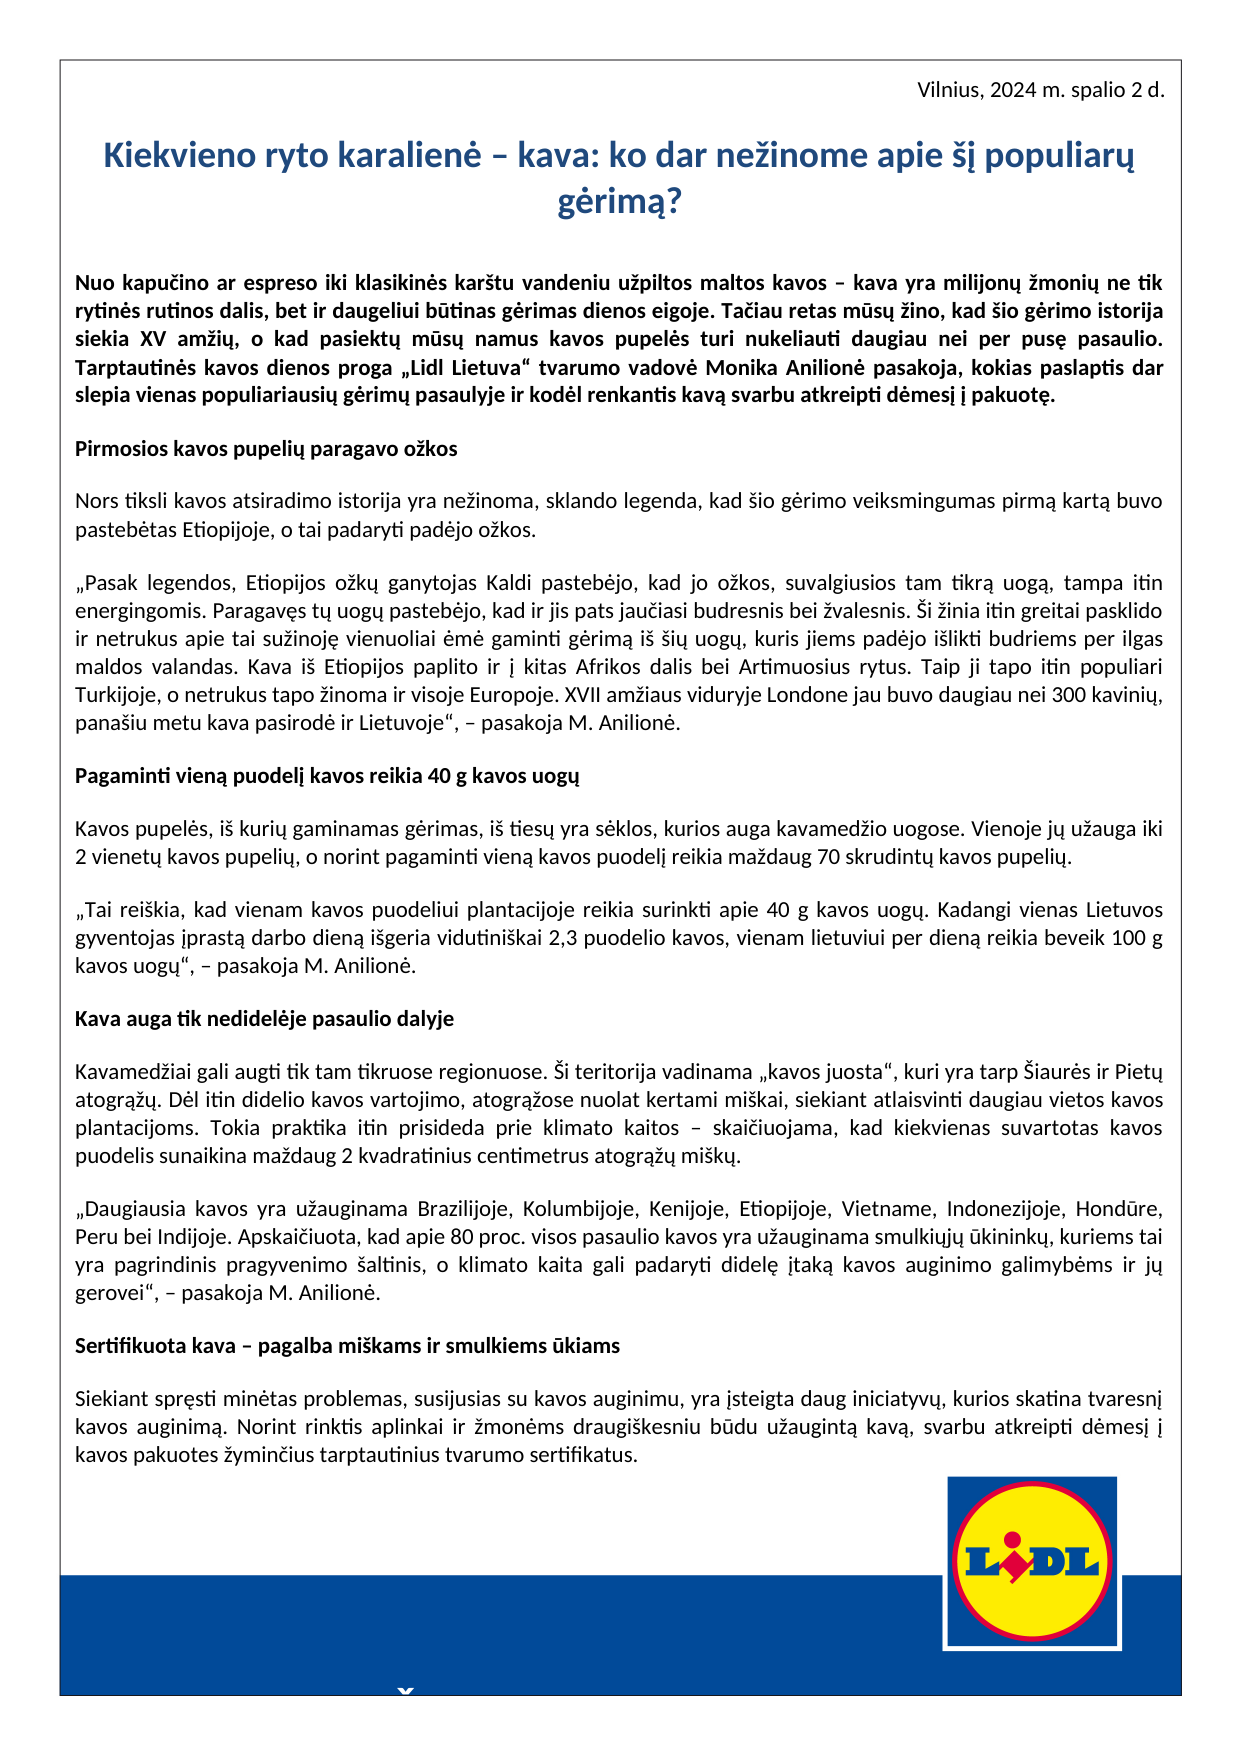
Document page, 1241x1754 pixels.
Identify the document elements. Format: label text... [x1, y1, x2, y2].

text Kavos pupelės, iš kurių gaminamas gėrimas, iš tiesų yra sėklos, kurios auga kavamedžio uogose. Vienoje jų užauga iki 2 vienetų kavos pupelių, o norint pagaminti vieną kavos puodelį reikia maždaug 70 skrudintų kavos pupelių. [75, 814, 1165, 870]
text Nuo kapučino ar espreso iki klasikinės karštu vandeniu užpiltos maltos kavos – kava yra milijonų žmonių ne tik rytinės rutinos dalis, bet ir daugeliui būtinas gėrimas dienos eigoje. Tačiau retas mūsų žino, kad šio gėrimo istorija siekia XV amžių, o kad pasiektų mūsų namus kavos pupelės turi nukeliauti daugiau nei per pusę pasaulio. Tarptautinės kavos dienos proga „Lidl Lietuva“ tvarumo vadovė Monika Anilionė pasakoja, kokias paslaptis dar slepia vienas populiariausių gėrimų pasaulyje ir kodėl renkantis kavą svarbu atkreipti dėmesį į pakuotę. [75, 268, 1165, 409]
text Vilnius, 2024 m. spalio 2 d. [75, 75, 1165, 103]
text Kiekvieno ryto karalienė – kava: ko dar nežinome apie šį populiarų gėrimą? [75, 131, 1165, 223]
picture [0, 0, 1241, 1754]
text „Tai reiškia, kad vienam kavos puodeliui plantacijoje reikia surinkti apie 40 g kavos uogų. Kadangi vienas Lietuvos gyventojas įprastą darbo dieną išgeria vidutiniškai 2,3 puodelio kavos, vienam lietuviui per dieną reikia beveik 100 g kavos uogų“, – pasakoja M. Anilionė. [75, 895, 1165, 979]
text Kavamedžiai gali augti tik tam tikruose regionuose. Ši teritorija vadinama „kavos juosta“, kuri yra tarp Šiaurės ir Pietų atogrąžų. Dėl itin didelio kavos vartojimo, atogrąžose nuolat kertami miškai, siekiant atlaisvinti daugiau vietos kavos plantacijoms. Tokia praktika itin prisideda prie klimato kaitos – skaičiuojama, kad kiekvienas suvartotas kavos puodelis sunaikina maždaug 2 kvadratinius centimetrus atogrąžų miškų. [75, 1057, 1165, 1169]
text „Daugiausia kavos yra užauginama Brazilijoje, Kolumbijoje, Kenijoje, Etiopijoje, Vietname, Indonezijoje, Hondūre, Peru bei Indijoje. Apskaičiuota, kad apie 80 proc. visos pasaulio kavos yra užauginama smulkiųjų ūkininkų, kuriems tai yra pagrindinis pragyvenimo šaltinis, o klimato kaita gali padaryti didelę įtaką kavos auginimo galimybėms ir jų gerovei“, – pasakoja M. Anilionė. [75, 1194, 1165, 1306]
text Kava auga tik nedidelėje pasaulio dalyje [75, 1004, 1165, 1032]
text Pirmosios kavos pupelių paragavo ožkos [75, 434, 1165, 462]
text Sertifikuota kava – pagalba miškams ir smulkiems ūkiams [75, 1331, 1165, 1359]
text „Pasak legendos, Etiopijos ožkų ganytojas Kaldi pastebėjo, kad jo ožkos, suvalgiusios tam tikrą uogą, tampa itin energingomis. Paragavęs tų uogų pastebėjo, kad ir jis pats jaučiasi budresnis bei žvalesnis. Ši žinia itin greitai pasklido ir netrukus apie tai sužinoję vienuoliai ėmė gaminti gėrimą iš šių uogų, kuris jiems padėjo išlikti budriems per ilgas maldos valandas. Kava iš Etiopijos paplito ir į kitas Afrikos dalis bei Artimuosius rytus. Taip ji tapo itin populiari Turkijoje, o netrukus tapo žinoma ir visoje Europoje. XVII amžiaus viduryje Londone jau buvo daugiau nei 300 kavinių, panašiu metu kava pasirodė ir Lietuvoje“, – pasakoja M. Anilionė. [75, 568, 1165, 736]
text Pagaminti vieną puodelį kavos reikia 40 g kavos uogų [75, 761, 1165, 789]
text Nors tiksli kavos atsiradimo istorija yra nežinoma, sklando legenda, kad šio gėrimo veiksmingumas pirmą kartą buvo pastebėtas Etiopijoje, o tai padaryti padėjo ožkos. [75, 487, 1165, 543]
text Siekiant spręsti minėtas problemas, susijusias su kavos auginimu, yra įsteigta daug iniciatyvų, kurios skatina tvaresnį kavos auginimą. Norint rinktis aplinkai ir žmonėms draugiškesniu būdu užaugintą kavą, svarbu atkreipti dėmesį į kavos pakuotes žyminčius tarptautinius tvarumo sertifikatus. [75, 1384, 1165, 1468]
